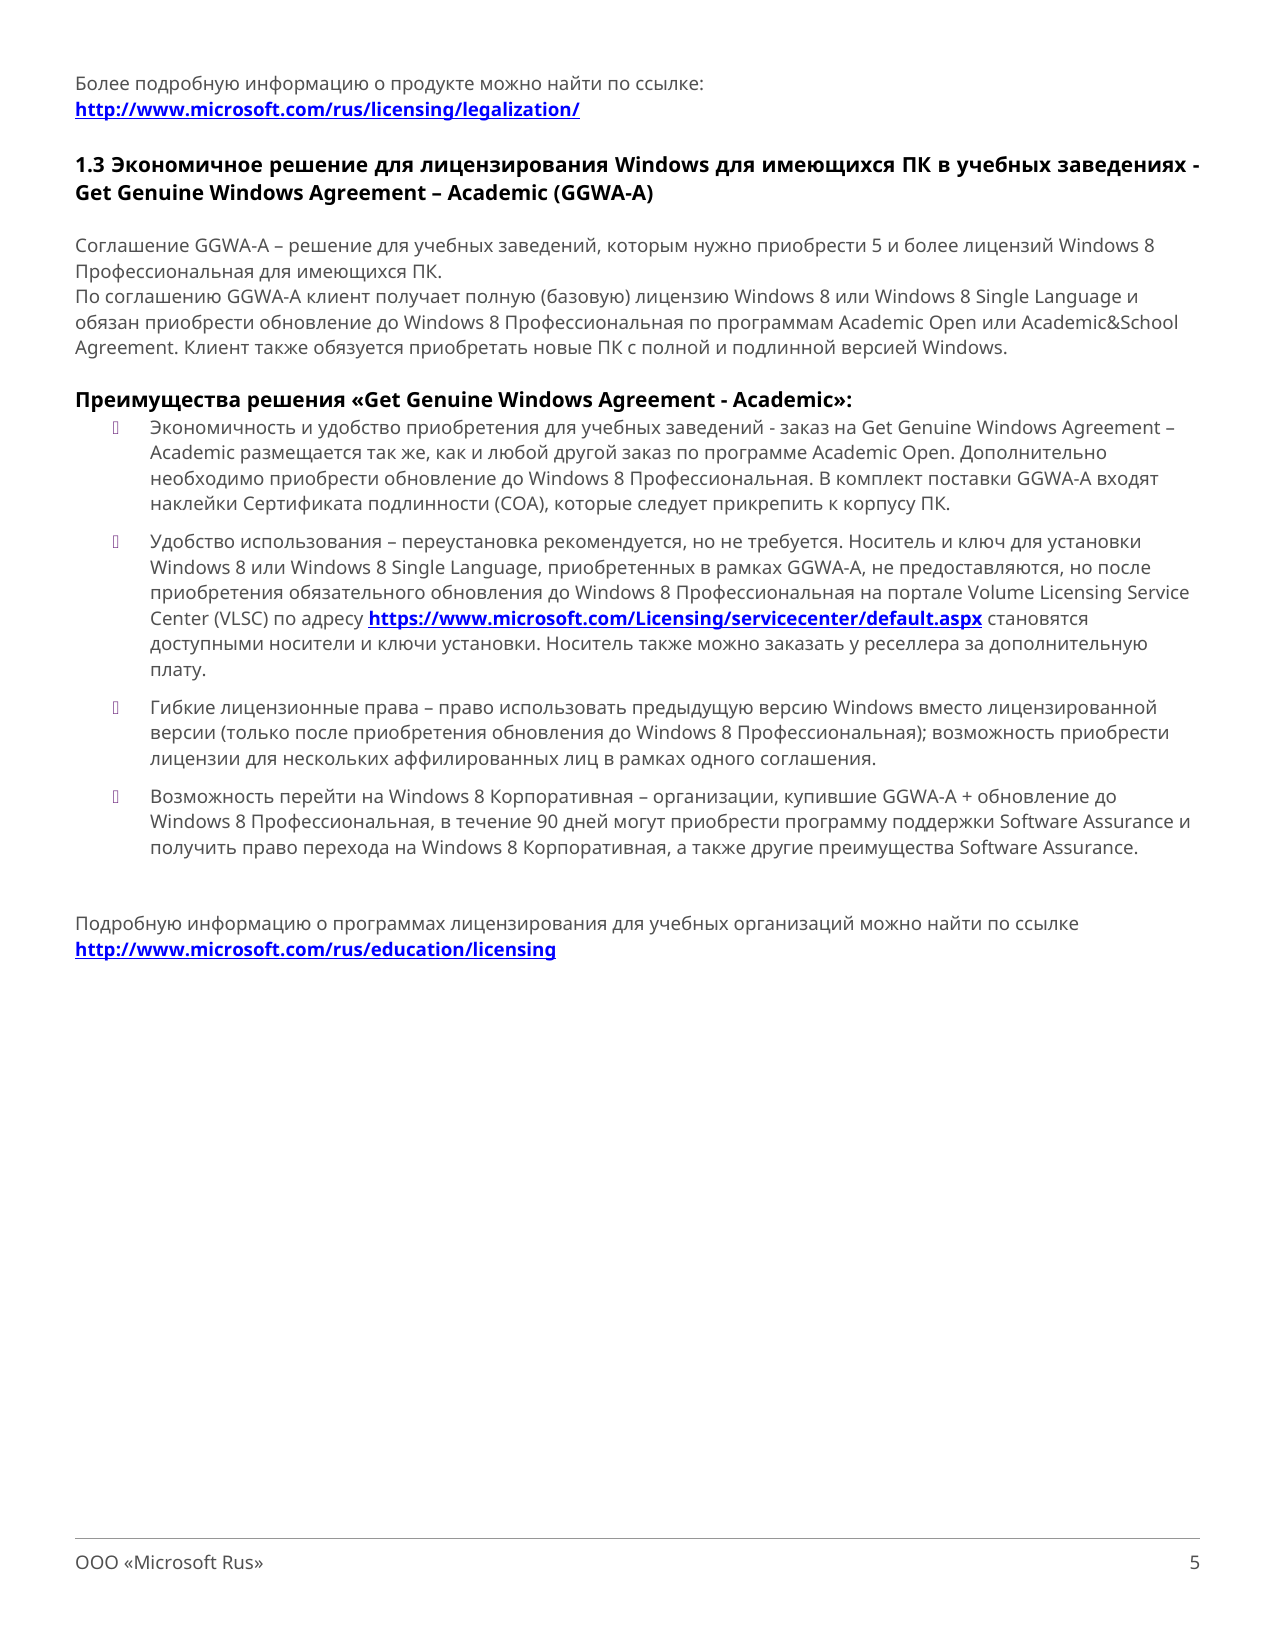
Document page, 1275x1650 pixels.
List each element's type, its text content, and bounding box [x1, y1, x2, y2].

text 1.3 Экономичное решение для лицензирования Windows для имеющихся ПК в учебных заведениях - Get Genuine Windows Agreement – Academic (GGWA-A) [75, 150, 1200, 207]
text Более подробную информацию о продукте можно найти по ссылке: http://www.microsoft.com/rus/licensing/legalization/ [75, 71, 1200, 122]
list Экономичность и удобство приобретения для учебных заведений - заказ на Get Genuine Windows Agreement – Academic размещается так же, как и любой другой заказ по программе Academic Open. Дополнительно необходимо приобрести обновление до Windows 8 Профессиональная. В комплект поставки GGWA-A входят наклейки Сертификата подлинности (COA), которые следует прикрепить к корпусу ПК. [112, 414, 1200, 516]
text Преимущества решения «Get Genuine Windows Agreement - Academic»: [75, 386, 1200, 414]
list Гибкие лицензионные права – право использовать предыдущую версию Windows вместо лицензированной версии (только после приобретения обновления до Windows 8 Профессиональная); возможность приобрести лицензии для нескольких аффилированных лиц в рамках одного соглашения. [112, 694, 1200, 771]
text Подробную информацию о программах лицензирования для учебных организаций можно найти по ссылке http://www.microsoft.com/rus/education/licensing [75, 910, 1200, 961]
list Возможность перейти на Windows 8 Корпоративная – организации, купившие GGWA-A + обновление до Windows 8 Профессиональная, в течение 90 дней могут приобрести программу поддержки Software Assurance и получить право перехода на Windows 8 Корпоративная, а также другие преимущества Software Assurance. [112, 783, 1200, 860]
list Удобство использования – переустановка рекомендуется, но не требуется. Носитель и ключ для установки Windows 8 или Windows 8 Single Language, приобретенных в рамках GGWA-A, не предоставляются, но после приобретения обязательного обновления до Windows 8 Профессиональная на портале Volume Licensing Service Center (VLSC) по адресу https://www.microsoft.com/Licensing/servicecenter/default.aspx становятся доступными носители и ключи установки. Носитель также можно заказать у реселлера за дополнительную плату. [112, 528, 1200, 682]
text Соглашение GGWA-A – решение для учебных заведений, которым нужно приобрести 5 и более лицензий Windows 8 Профессиональная для имеющихся ПК. [75, 232, 1200, 283]
text По соглашению GGWA-A клиент получает полную (базовую) лицензию Windows 8 или Windows 8 Single Language и обязан приобрести обновление до Windows 8 Профессиональная по программам Academic Open или Academic&School Agreement. Клиент также обязуется приобретать новые ПК с полной и подлинной версией Windows. [75, 283, 1200, 360]
